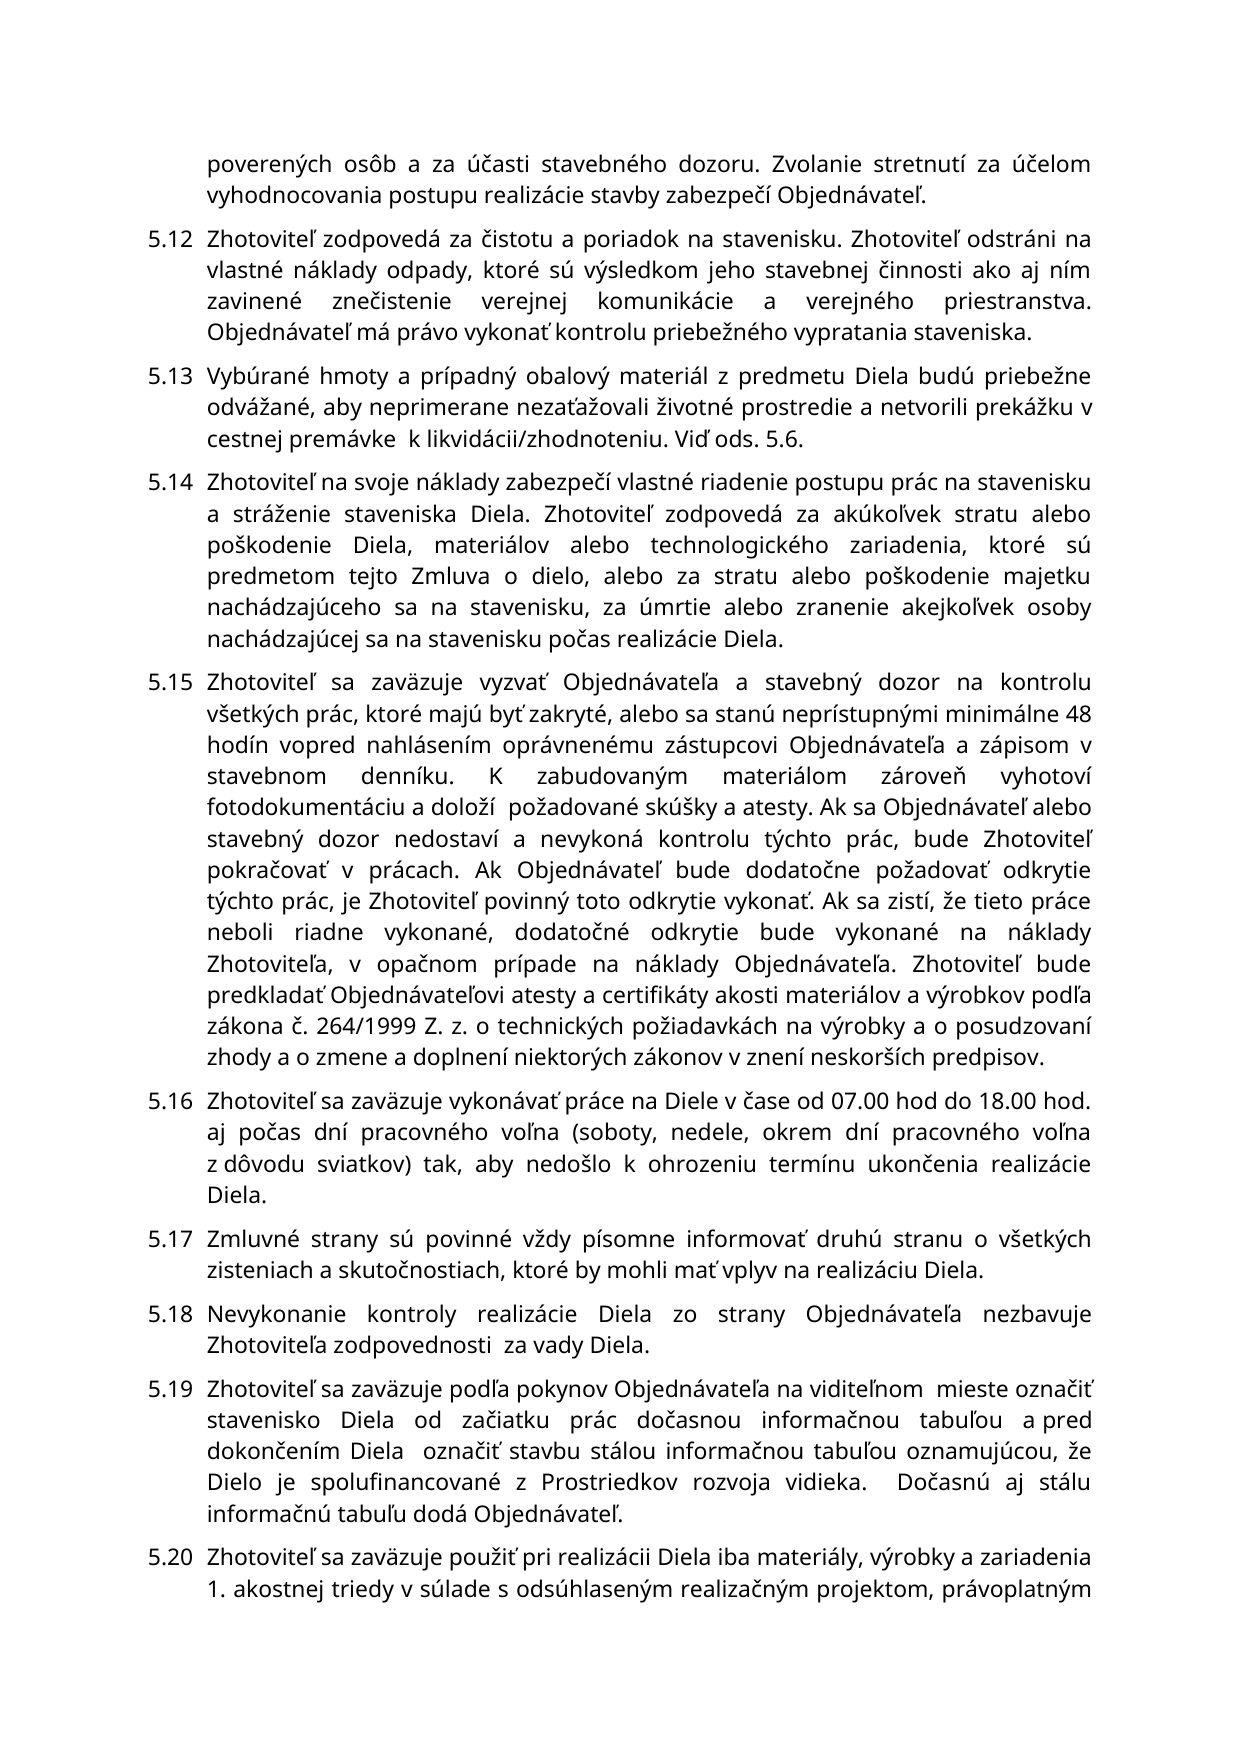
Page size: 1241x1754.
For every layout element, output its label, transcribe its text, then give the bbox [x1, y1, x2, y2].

list Vybúrané hmoty a prípadný obalový materiál z predmetu Diela budú priebežne odvážané, aby neprimerane nezaťažovali životné prostredie a netvorili prekážku v cestnej premávke k likvidácii/zhodnoteniu. Viď ods. 5.6. [148, 360, 1093, 454]
list Zhotoviteľ sa zaväzuje vyzvať Objednávateľa a stavebný dozor na kontrolu všetkých prác, ktoré majú byť zakryté, alebo sa stanú neprístupnými minimálne 48 hodín vopred nahlásením oprávnenému zástupcovi Objednávateľa a zápisom v stavebnom denníku. K zabudovaným materiálom zároveň vyhotoví fotodokumentáciu a doloží požadované skúšky a atesty. Ak sa Objednávateľ alebo stavebný dozor nedostaví a nevykoná kontrolu týchto prác, bude Zhotoviteľ pokračovať v prácach. Ak Objednávateľ bude dodatočne požadovať odkrytie týchto prác, je Zhotoviteľ povinný toto odkrytie vykonať. Ak sa zistí, že tieto práce neboli riadne vykonané, dodatočné odkrytie bude vykonané na náklady Zhotoviteľa, v opačnom prípade na náklady Objednávateľa. Zhotoviteľ bude predkladať Objednávateľovi atesty a certifikáty akosti materiálov a výrobkov podľa zákona č. 264/1999 Z. z. o technických požiadavkách na výrobky a o posudzovaní zhody a o zmene a doplnení niektorých zákonov v znení neskorších predpisov. [148, 666, 1093, 1073]
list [148, 148, 1093, 210]
list Nevykonanie kontroly realizácie Diela zo strany Objednávateľa nezbavuje Zhotoviteľa zodpovednosti za vady Diela. [148, 1298, 1093, 1360]
list Zhotoviteľ zodpovedá za čistotu a poriadok na stavenisku. Zhotoviteľ odstráni na vlastné náklady odpady, ktoré sú výsledkom jeho stavebnej činnosti ako aj ním zavinené znečistenie verejnej komunikácie a verejného priestranstva. Objednávateľ má právo vykonať kontrolu priebežného vypratania staveniska. [148, 223, 1093, 348]
list Zmluvné strany sú povinné vždy písomne informovať druhú stranu o všetkých zisteniach a skutočnostiach, ktoré by mohli mať vplyv na realizáciu Diela. [148, 1223, 1093, 1285]
list Zhotoviteľ sa zaväzuje podľa pokynov Objednávateľa na viditeľnom mieste označiť stavenisko Diela od začiatku prác dočasnou informačnou tabuľou a pred dokončením Diela označiť stavbu stálou informačnou tabuľou oznamujúcou, že Dielo je spolufinancované z Prostriedkov rozvoja vidieka. Dočasnú aj stálu informačnú tabuľu dodá Objednávateľ. [148, 1373, 1093, 1529]
list Zhotoviteľ na svoje náklady zabezpečí vlastné riadenie postupu prác na stavenisku a stráženie staveniska Diela. Zhotoviteľ zodpovedá za akúkoľvek stratu alebo poškodenie Diela, materiálov alebo technologického zariadenia, ktoré sú predmetom tejto Zmluva o dielo, alebo za stratu alebo poškodenie majetku nachádzajúceho sa na stavenisku, za úmrtie alebo zranenie akejkoľvek osoby nachádzajúcej sa na stavenisku počas realizácie Diela. [148, 466, 1093, 654]
list Zhotoviteľ sa zaväzuje vykonávať práce na Diele v čase od 07.00 hod do 18.00 hod. aj počas dní pracovného voľna (soboty, nedele, okrem dní pracovného voľna z dôvodu sviatkov) tak, aby nedošlo k ohrozeniu termínu ukončenia realizácie Diela. [148, 1085, 1093, 1210]
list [148, 1541, 1093, 1604]
